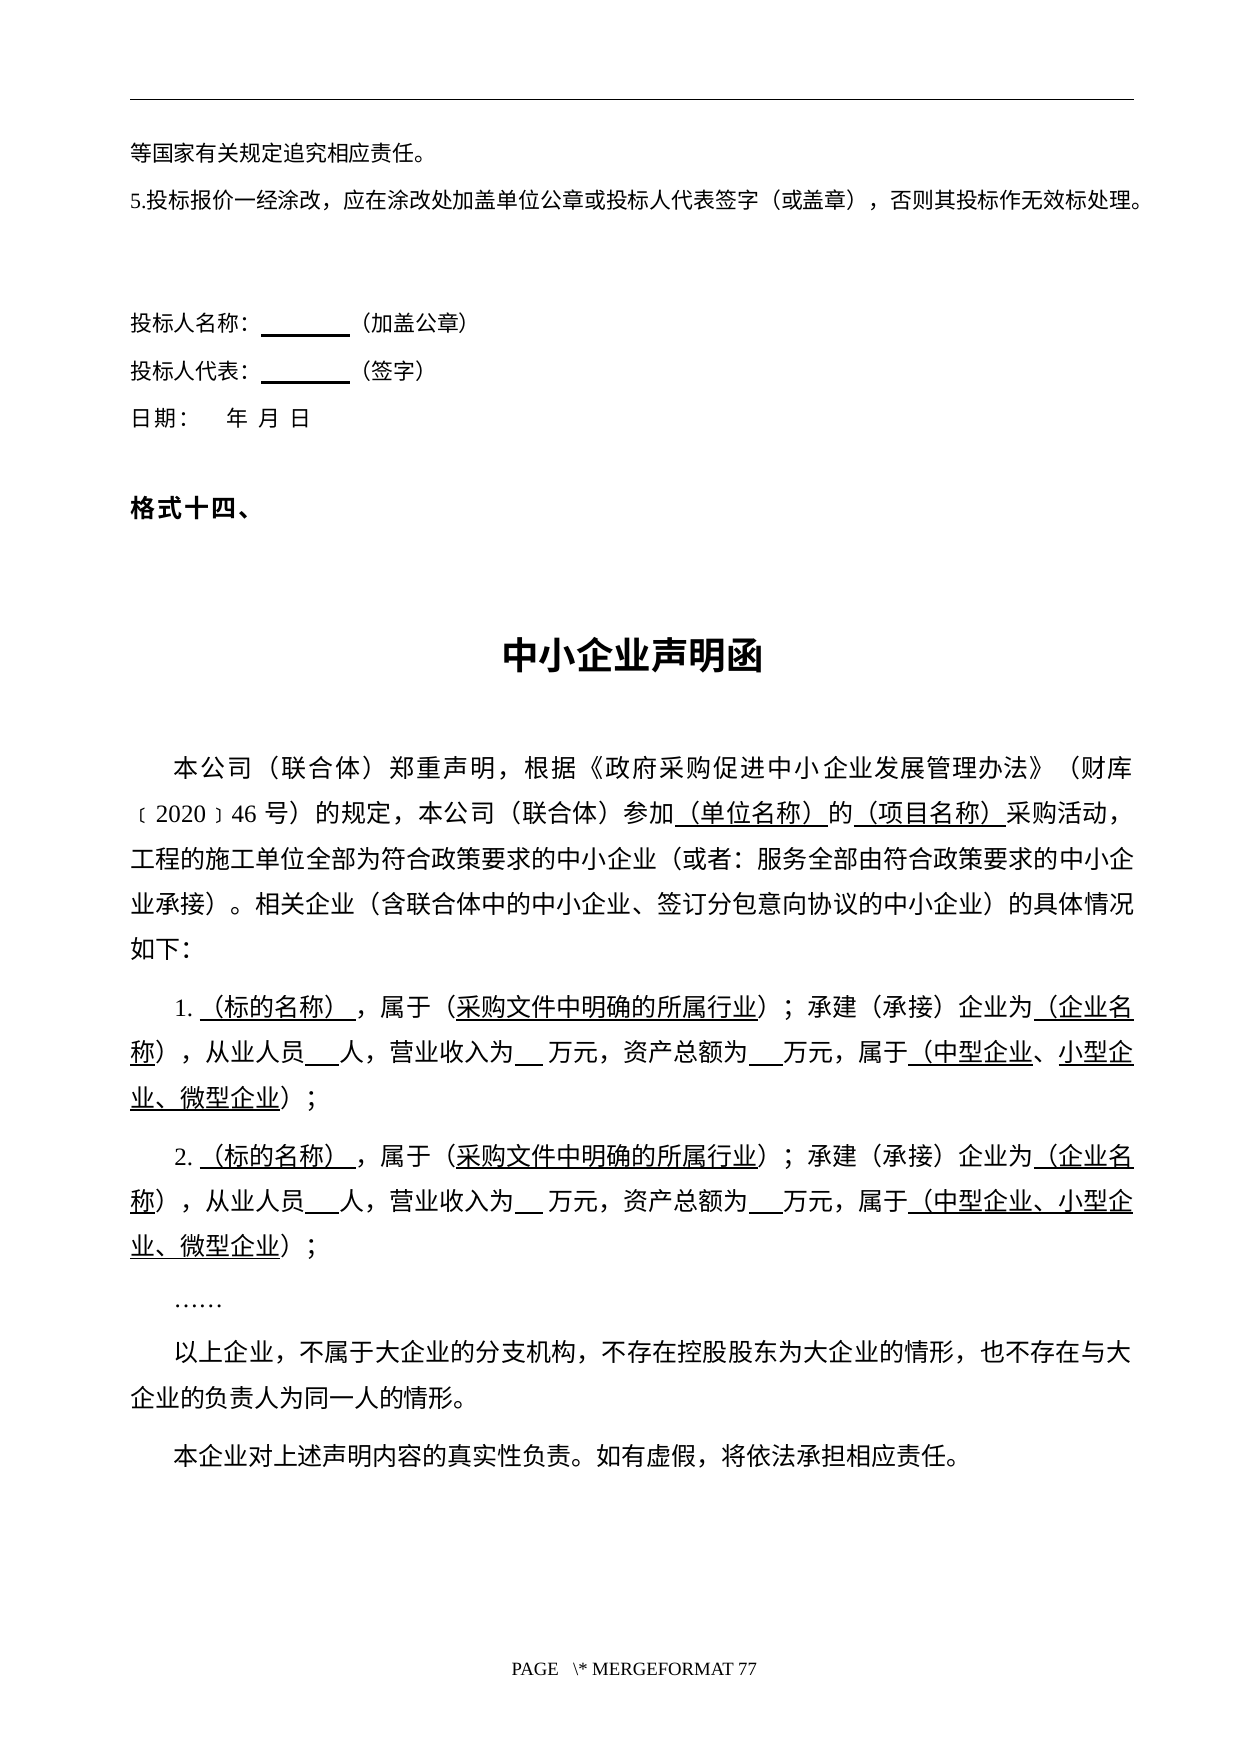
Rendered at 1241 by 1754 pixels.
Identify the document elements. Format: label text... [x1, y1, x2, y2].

text 本公司（联合体）郑重声明，根据《政府采购促进中小企业发展管理办法》（财库﹝2020﹞46 号）的规定，本公司（联合体）参加（单位名称）的（项目名称）采购活动，工程的施工单位全部为符合政策要求的中小企业（或者：服务全部由符合政策要求的中小企业承接）。相关企业（含联合体中的中小企业、签订分包意向协议的中小企业）的具体情况如下： [130, 748, 1134, 966]
text 投标人名称： （加盖公章） [130, 306, 1134, 338]
text 1. （标的名称） ，属于（采购文件中明确的所属行业）；承建（承接）企业为（企业名称），从业人员 人，营业收入为 万元，资产总额为 万元，属于（中型企业、小型企业、微型企业）； [130, 988, 1134, 1114]
text …… [130, 1284, 1134, 1313]
text 本企业对上述声明内容的真实性负责。如有虚假，将依法承担相应责任。 [130, 1436, 1134, 1472]
text 格式十四、 [130, 488, 1134, 524]
text 投标人代表： （签字） [130, 354, 1134, 386]
text 日期： 年 月 日 [130, 401, 1134, 433]
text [130, 136, 1134, 167]
text 5.投标报价一经涂改，应在涂改处加盖单位公章或投标人代表签字（或盖章），否则其投标作无效标处理。 [130, 183, 1134, 215]
text 中小企业声明函 [130, 626, 1134, 681]
text 以上企业，不属于大企业的分支机构，不存在控股股东为大企业的情形，也不存在与大企业的负责人为同一人的情形。 [130, 1333, 1134, 1414]
text 2. （标的名称） ，属于（采购文件中明确的所属行业）；承建（承接）企业为（企业名称），从业人员 人，营业收入为 万元，资产总额为 万元，属于（中型企业、小型企业、微型企业）； [130, 1136, 1134, 1263]
